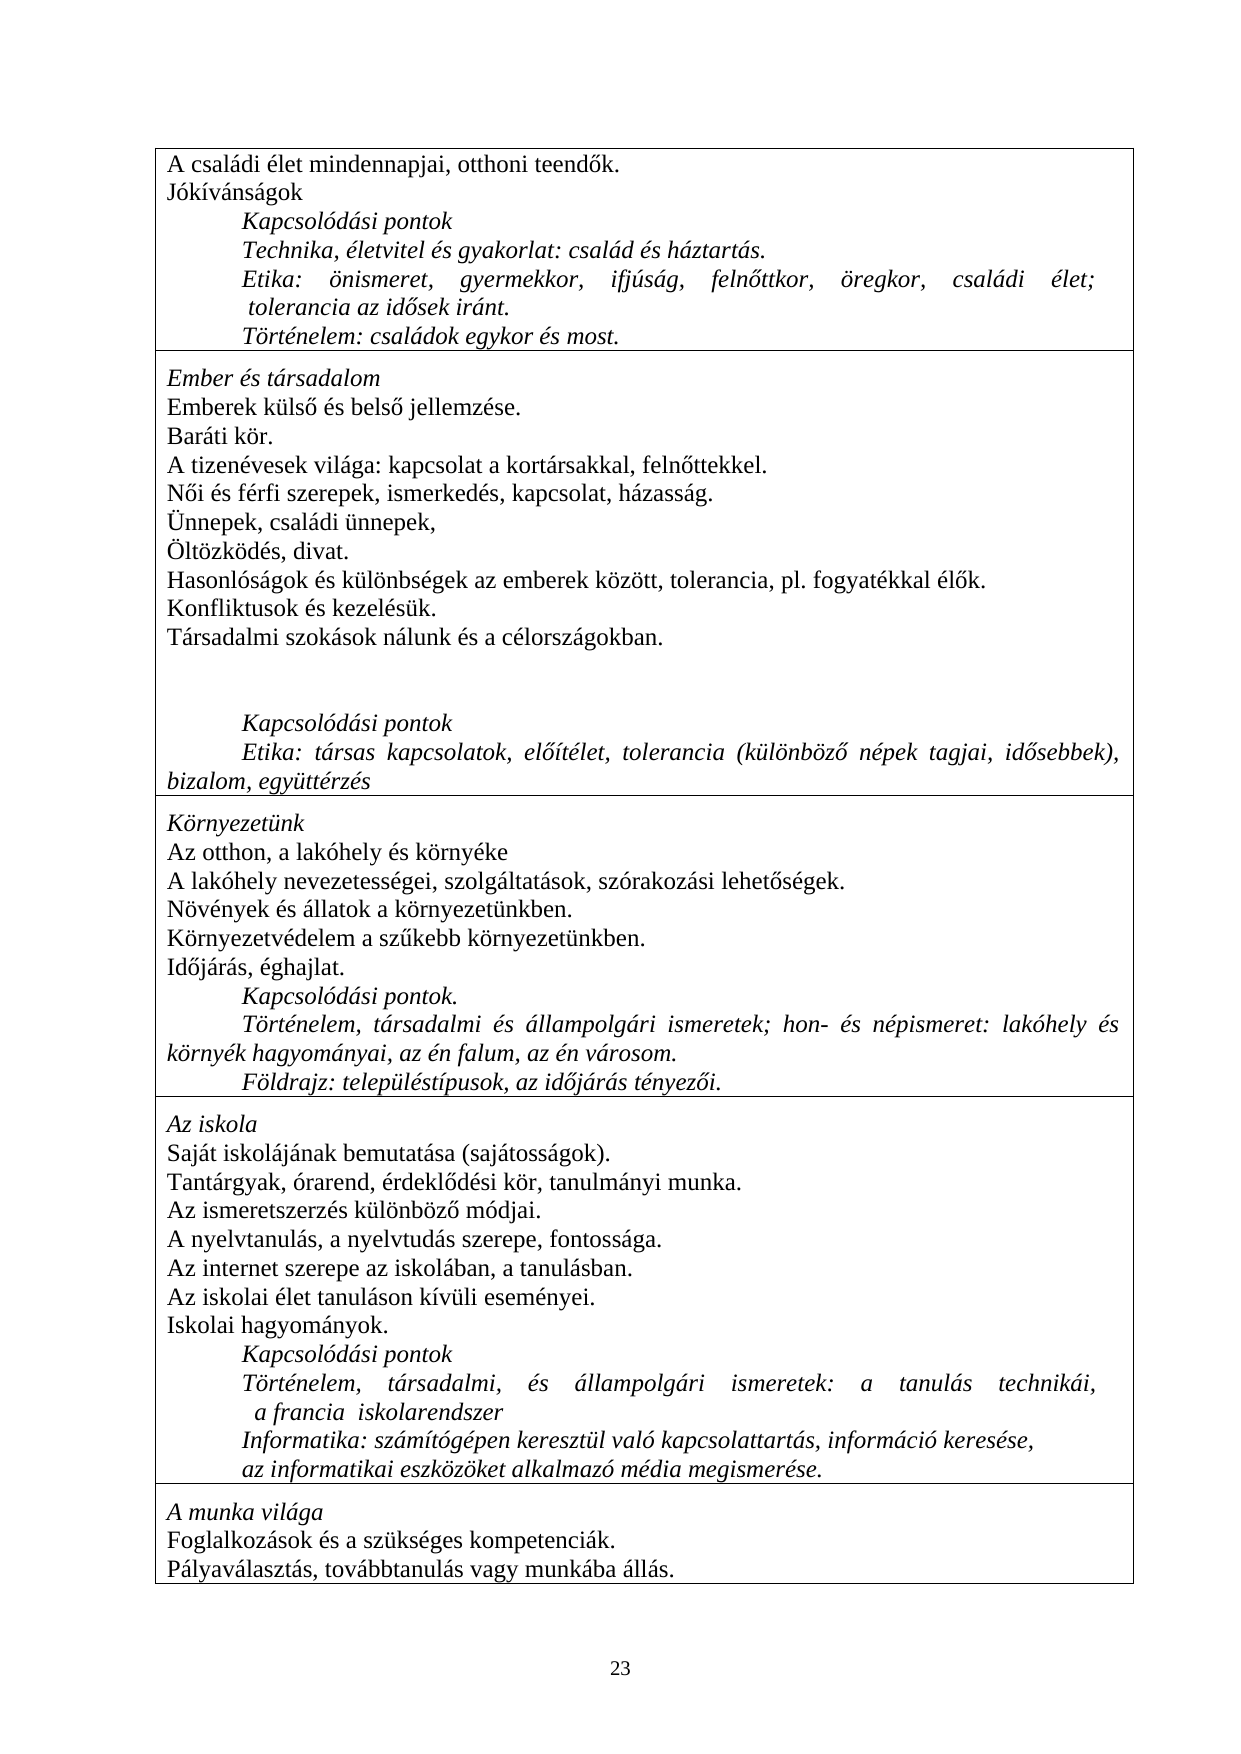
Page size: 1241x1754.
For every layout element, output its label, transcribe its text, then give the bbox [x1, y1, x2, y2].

table_cell Az iskola Saját iskolájának bemutatása (sajátosságok). Tantárgyak, órarend, érdeklődési kör, tanulmányi munka. Az ismeretszerzés különböző módjai. A nyelvtanulás, a nyelvtudás szerepe, fontossága. Az internet szerepe az iskolában, a tanulásban. Az iskolai élet tanuláson kívüli eseményei. Iskolai hagyományok. Kapcsolódási pontok Történelem, társadalmi, és állampolgári ismeretek: a tanulás technikái, a francia iskolarendszer Informatika: számítógépen keresztül való kapcsolattartás, információ keresése, az informatikai eszközöket alkalmazó média megismerése. [156, 1097, 1133, 1483]
table_cell Ember és társadalom Emberek külső és belső jellemzése. Baráti kör. A tizenévesek világa: kapcsolat a kortársakkal, felnőttekkel. Női és férfi szerepek, ismerkedés, kapcsolat, házasság. Ünnepek, családi ünnepek, Öltözködés, divat. Hasonlóságok és különbségek az emberek között, tolerancia, pl. fogyatékkal élők. Konfliktusok és kezelésük. Társadalmi szokások nálunk és a célországokban. Kapcsolódási pontok Etika: társas kapcsolatok, előítélet, tolerancia (különböző népek tagjai, idősebbek), bizalom, együttérzés [156, 351, 1133, 795]
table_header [156, 149, 1133, 350]
table_cell Környezetünk Az otthon, a lakóhely és környéke A lakóhely nevezetességei, szolgáltatások, szórakozási lehetőségek. Növények és állatok a környezetünkben. Környezetvédelem a szűkebb környezetünkben. Időjárás, éghajlat. Kapcsolódási pontok. Történelem, társadalmi és állampolgári ismeretek; hon- és népismeret: lakóhely és környék hagyományai, az én falum, az én városom. Földrajz: településtípusok, az időjárás tényezői. [156, 796, 1133, 1096]
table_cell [156, 1484, 1133, 1583]
